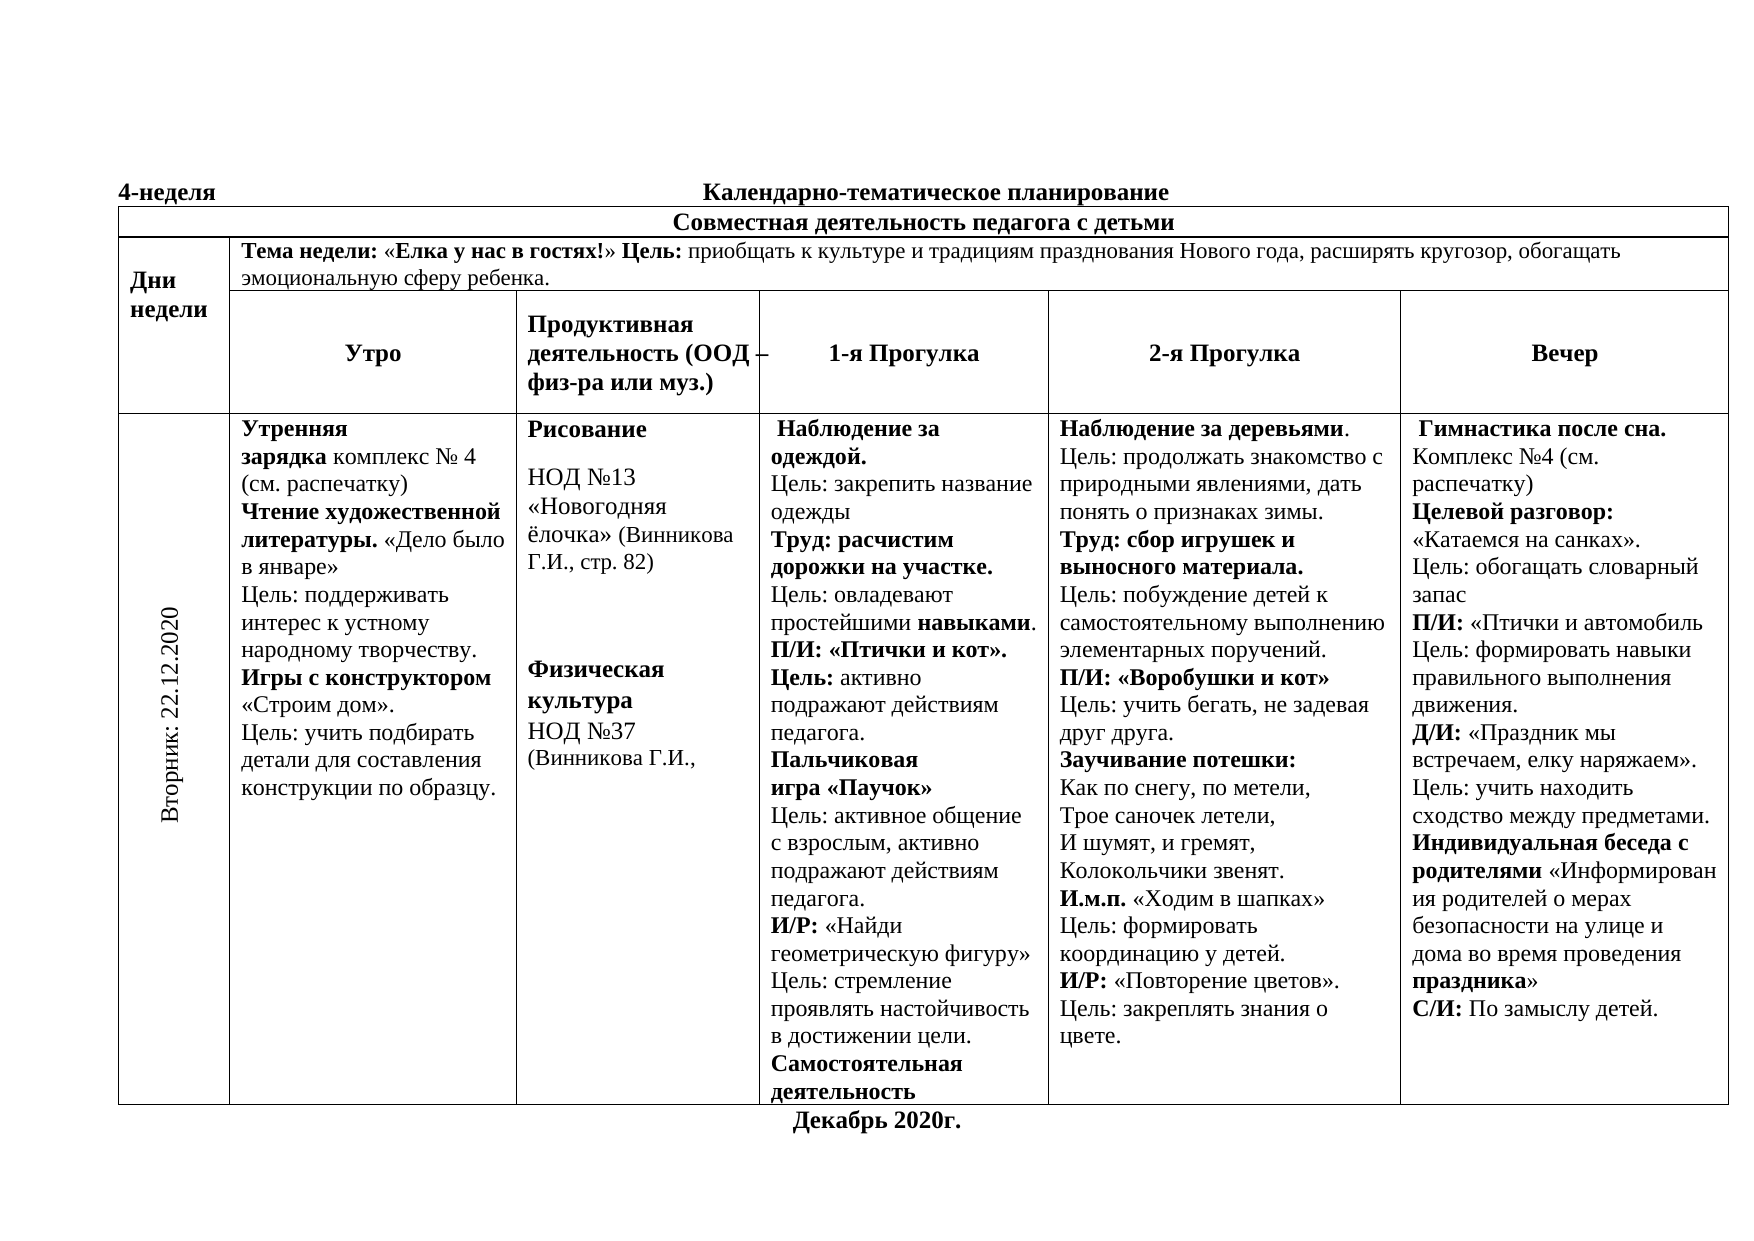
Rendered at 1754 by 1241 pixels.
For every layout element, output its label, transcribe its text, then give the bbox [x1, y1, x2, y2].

table_cell Вечер [1401, 291, 1728, 413]
table_cell 2-я Прогулка [1049, 291, 1400, 413]
table_header Совместная деятельность педагога с детьми [119, 207, 1728, 236]
table_cell Продуктивная деятельность (ООД – физ-ра или муз.) [517, 291, 759, 413]
table_cell Гимнастика после сна. Комплекс №4 (см. распечатку) Целевой разговор: «Катаемся на санках». Цель: обогащать словарный запас П/И: «Птички и автомобиль Цель: формировать навыки правильного выполнения движения. Д/И: «Праздник мы встречаем, елку наряжаем». Цель: учить находить сходство между предметами. Индивидуальная беседа с родителями «Информирования родителей о мерах безопасности на улице и дома во время проведения праздника» С/И: По замыслу детей. [1401, 414, 1728, 1104]
table_cell Наблюдение за одеждой. Цель: закрепить название одежды Труд: расчистим дорожки на участке. Цель: овладевают простейшими навыками. П/И: «Птички и кот». Цель: активно подражают действиям педагога. Пальчиковая игра «Паучок» Цель: активное общение с взрослым, активно подражают действиям педагога. И/Р: «Найди геометрическую фигуру» Цель: стремление проявлять настойчивость в достижении цели. Самостоятельная деятельность [760, 414, 1048, 1104]
text 4-неделя Календарно-тематическое планирование [118, 177, 1636, 206]
table_cell Наблюдение за деревьями. Цель: продолжать знакомство с природными явлениями, дать понять о признаках зимы. Труд: сбор игрушек и выносного материала. Цель: побуждение детей к самостоятельному выполнению элементарных поручений. П/И: «Воробушки и кот» Цель: учить бегать, не задевая друг друга. Заучивание потешки: Как по снегу, по метели, Трое саночек летели, И шумят, и гремят, Колокольчики звенят. И.м.п. «Ходим в шапках» Цель: формировать координацию у детей. И/Р: «Повторение цветов». Цель: закреплять знания о цвете. [1049, 414, 1400, 1104]
text Декабрь 2020г. [118, 1105, 1636, 1134]
table_cell 1-я Прогулка [760, 291, 1048, 413]
table_cell Утро [230, 291, 516, 413]
table_cell Тема недели: «Елка у нас в гостях!» Цель: приобщать к культуре и традициям празднования Нового года, расширять кругозор, обогащать эмоциональную сферу ребенка. [230, 238, 1728, 290]
table_cell Рисование НОД №13 «Новогодняя ёлочка» (Винникова Г.И., стр. 82) Физическая культура НОД №37 (Винникова Г.И., [517, 414, 759, 1104]
table_cell Утренняя зарядка комплекс № 4 (см. распечатку) Чтение художественной литературы. «Дело было в январе» Цель: поддерживать интерес к устному народному творчеству. Игры с конструктором «Строим дом». Цель: учить подбирать детали для составления конструкции по образцу. [230, 414, 516, 1104]
table_cell Дни недели [119, 238, 229, 413]
table_cell Вторник: 22.12.2020 [119, 414, 229, 1104]
